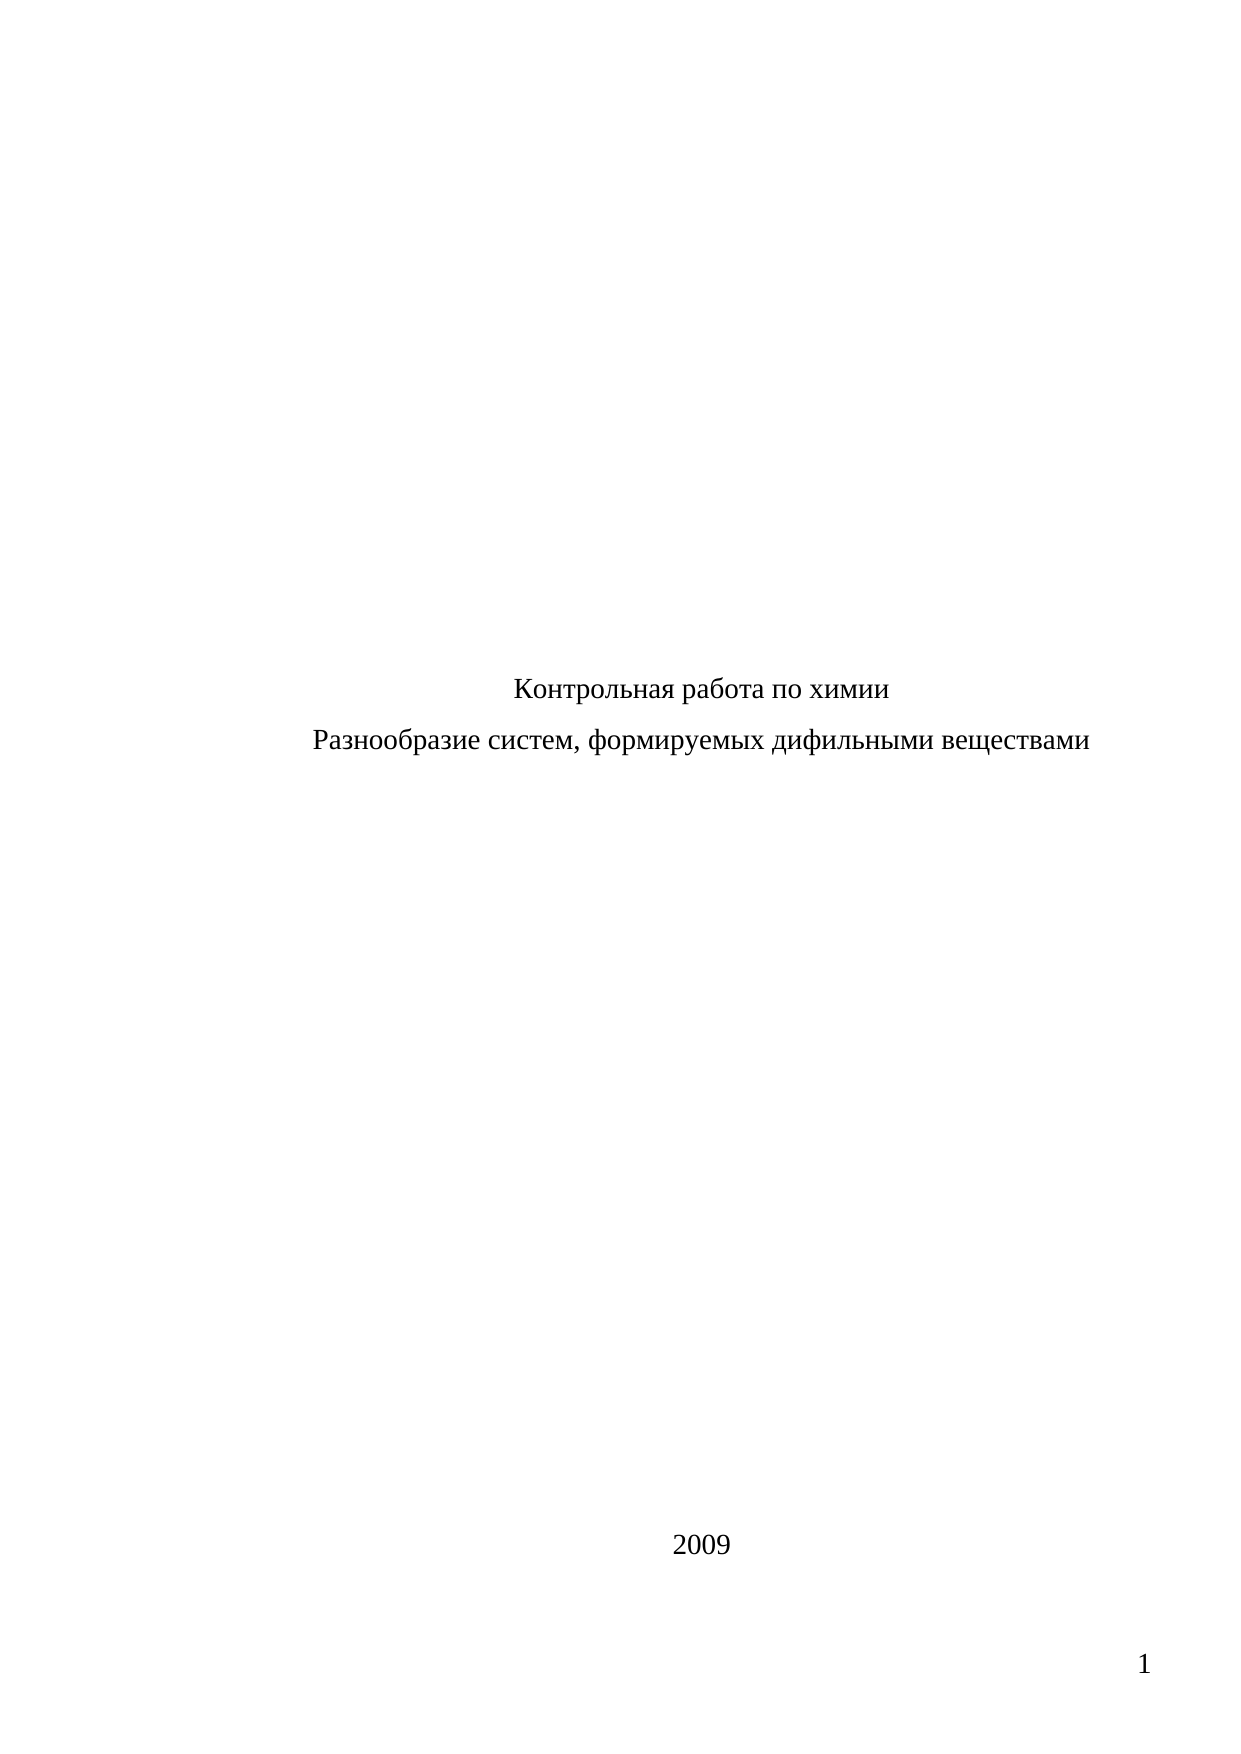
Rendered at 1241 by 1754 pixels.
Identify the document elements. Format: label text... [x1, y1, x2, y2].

text Контрольная работа по химии [177, 672, 1152, 705]
text 2009 [177, 1527, 1152, 1560]
text Разнообразие систем, формируемых дифильными веществами [177, 722, 1152, 755]
